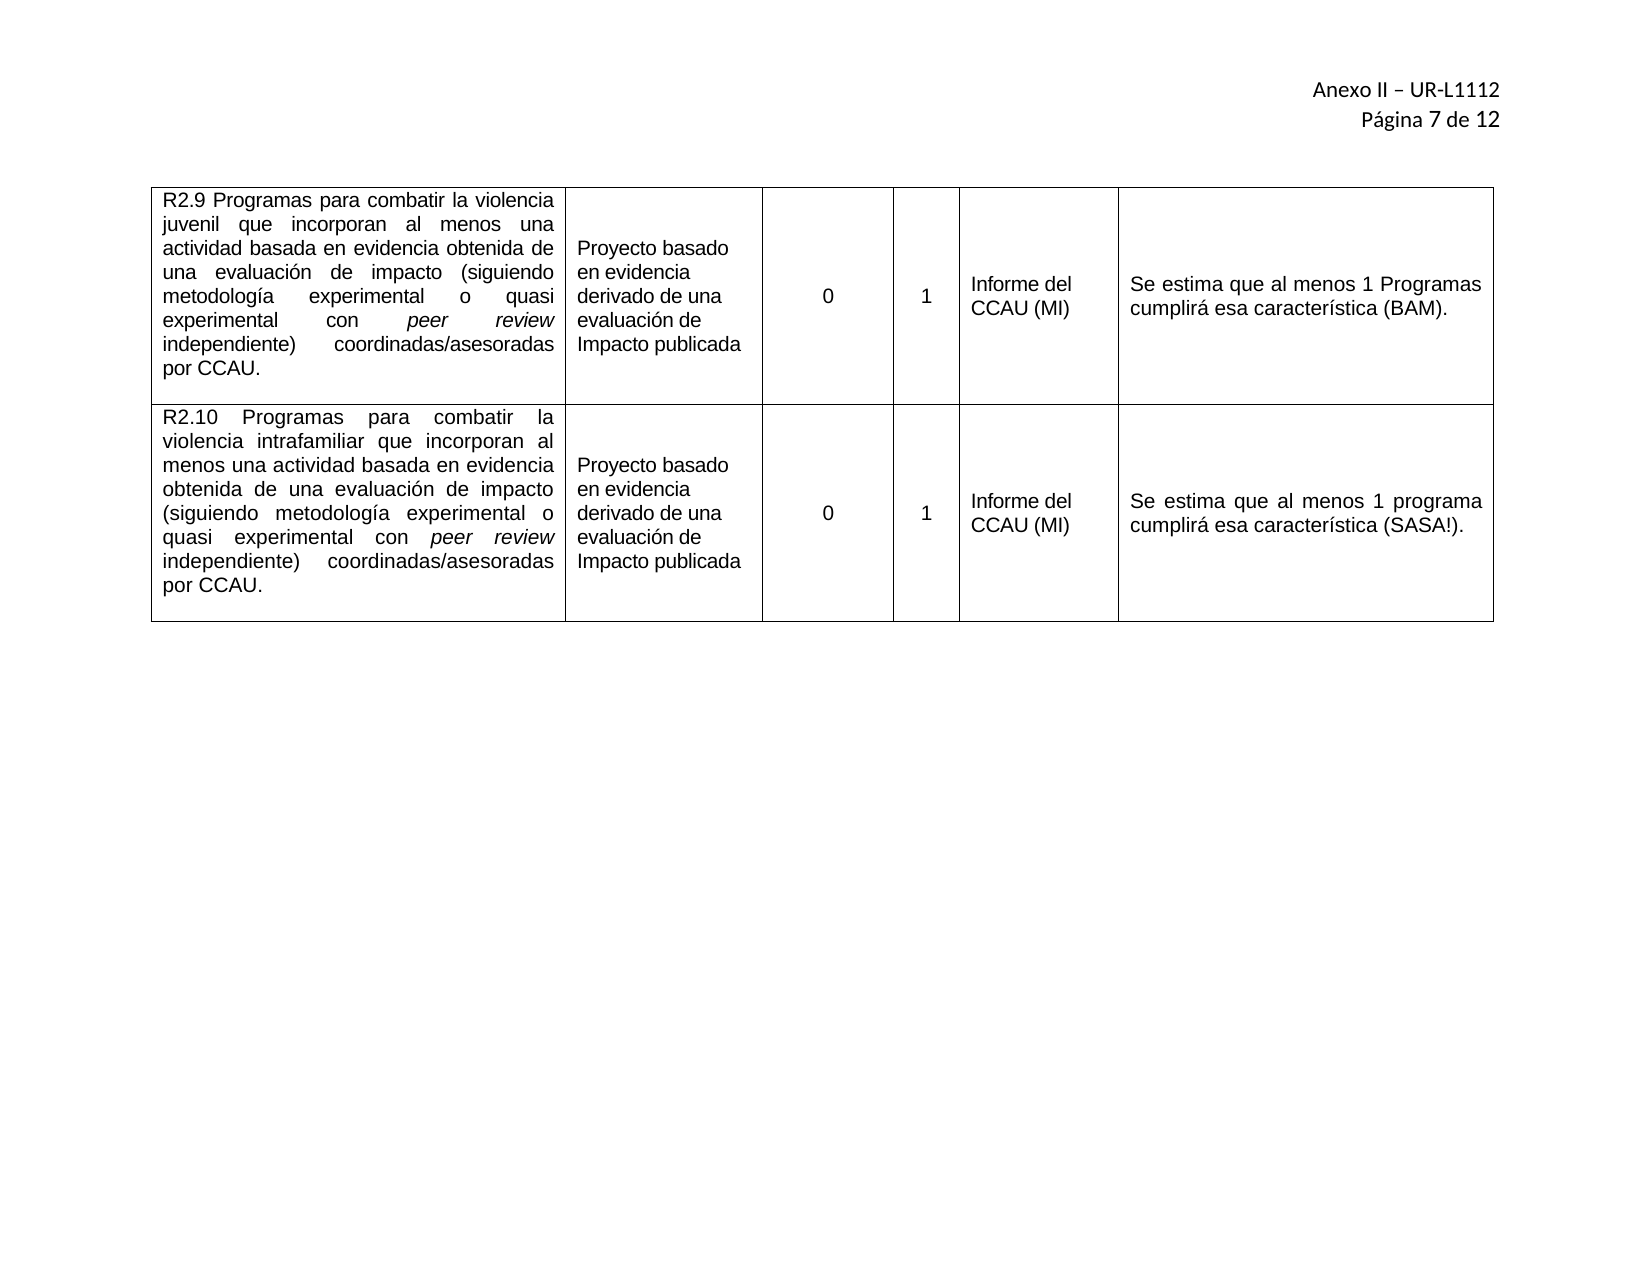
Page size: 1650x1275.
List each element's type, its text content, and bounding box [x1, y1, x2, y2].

table_cell 1 [894, 405, 959, 621]
table_cell R2.9 Programas para combatir la violencia juvenil que incorporan al menos una actividad basada en evidencia obtenida de una evaluación de impacto (siguiendo metodología experimental o quasi experimental con peer review independiente) coordinadas/asesoradas por CCAU. [152, 188, 565, 404]
table_cell R2.10 Programas para combatir la violencia intrafamiliar que incorporan al menos una actividad basada en evidencia obtenida de una evaluación de impacto (siguiendo metodología experimental o quasi experimental con peer review independiente) coordinadas/asesoradas por CCAU. [152, 405, 565, 621]
table_cell 0 [763, 188, 893, 404]
table_cell Proyecto basado en evidencia derivado de una evaluación de Impacto publicada [566, 405, 762, 621]
table_cell Informe del CCAU (MI) [960, 405, 1118, 621]
table_cell Proyecto basado en evidencia derivado de una evaluación de Impacto publicada [566, 188, 762, 404]
table_cell Se estima que al menos 1 Programas cumplirá esa característica (BAM). [1119, 188, 1493, 404]
table_cell 0 [763, 405, 893, 621]
table_cell Informe del CCAU (MI) [960, 188, 1118, 404]
table_cell Se estima que al menos 1 programa cumplirá esa característica (SASA!). [1119, 405, 1493, 621]
table_cell 1 [894, 188, 959, 404]
